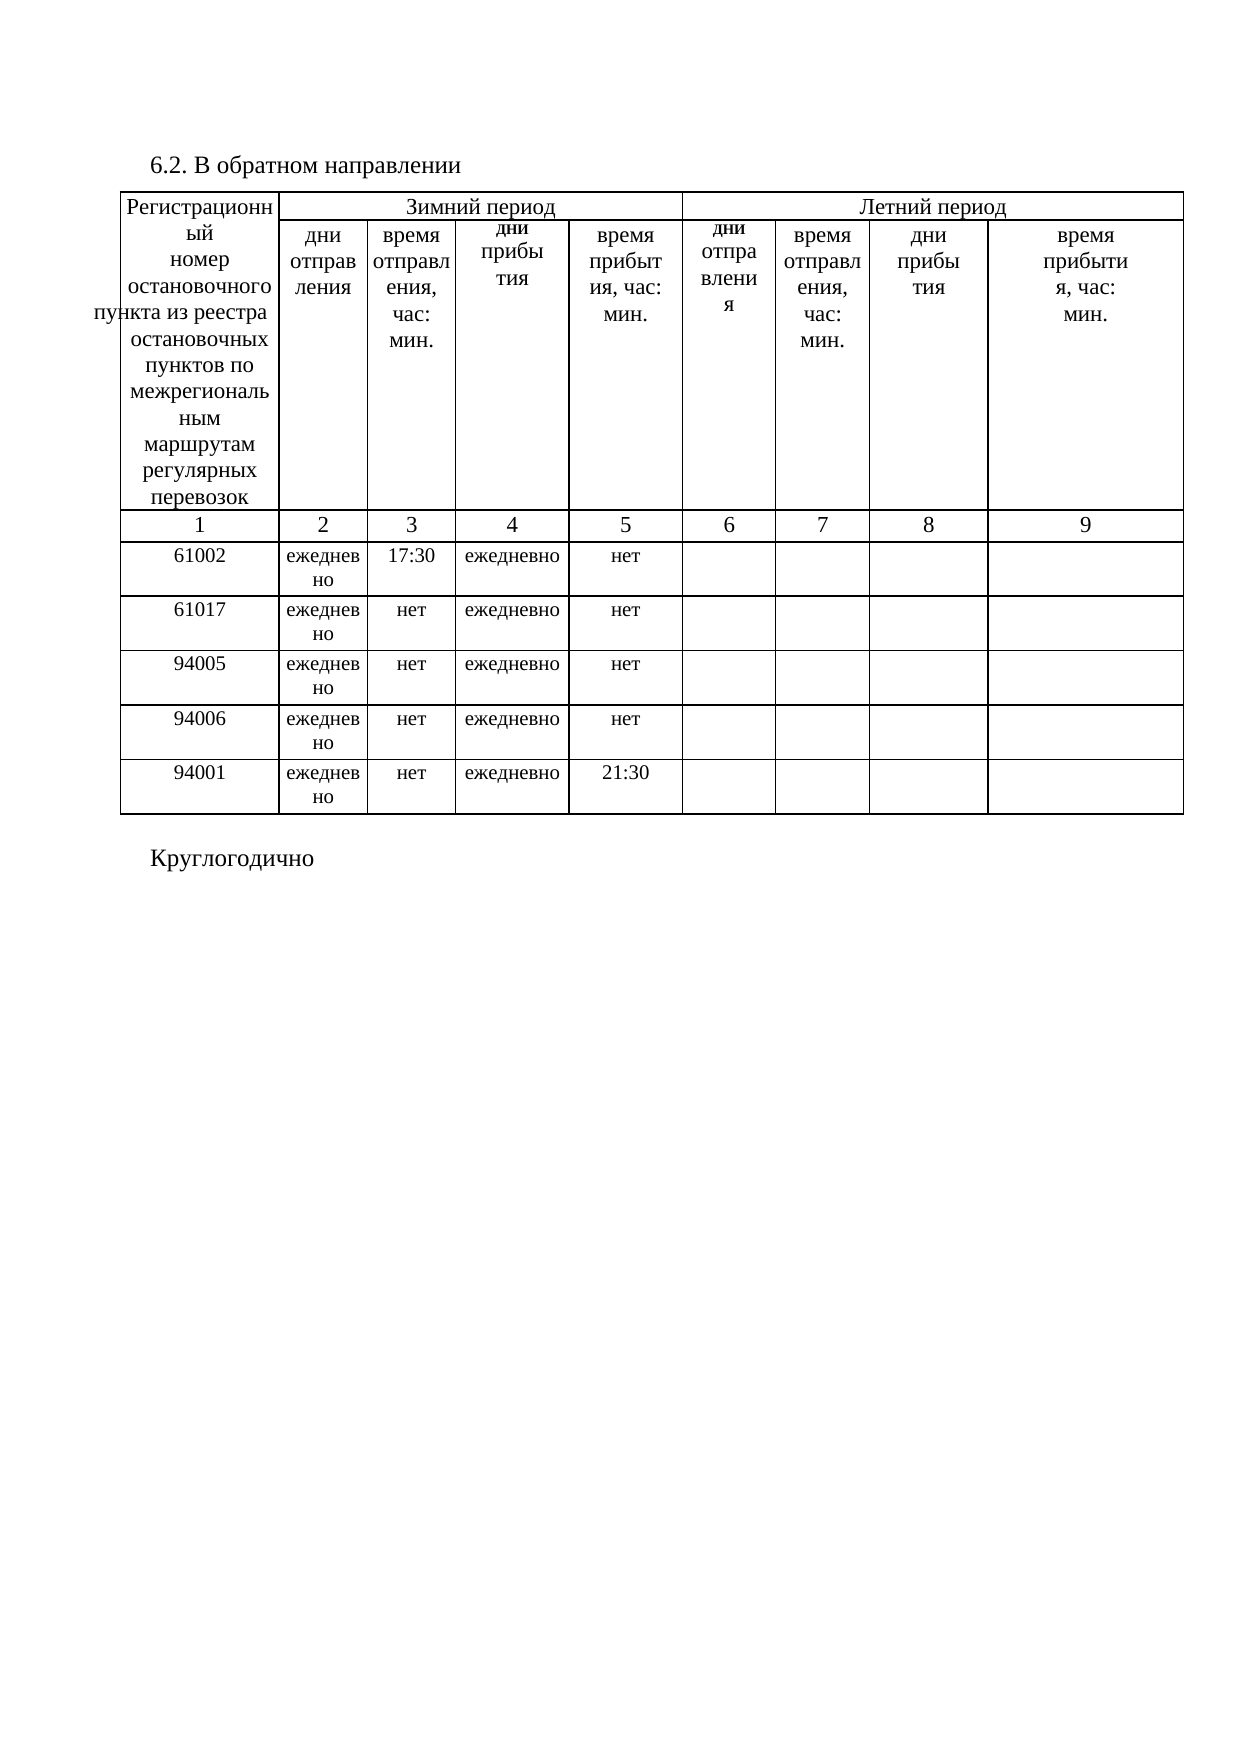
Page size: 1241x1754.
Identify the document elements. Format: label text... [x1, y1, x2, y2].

table_cell ежедневно [280, 706, 367, 758]
table_cell [989, 543, 1183, 595]
table_cell 4 [456, 511, 568, 541]
table_cell ДНИ отпра влени я [683, 221, 775, 509]
table_cell [870, 706, 987, 758]
table_cell нет [368, 597, 455, 650]
table_cell нет [570, 651, 682, 704]
table_cell [870, 597, 987, 650]
table_cell 2 [280, 511, 367, 541]
table_cell ежедневно [456, 706, 568, 758]
table_cell время прибыт ия, час: мин. [570, 221, 682, 509]
table_cell ежедневно [456, 760, 568, 813]
table_cell 3 [368, 511, 455, 541]
table_cell 1 [121, 511, 278, 541]
table_cell [776, 760, 869, 813]
table_cell [683, 651, 775, 704]
table_cell 61017 [121, 597, 278, 650]
table_cell нет [570, 597, 682, 650]
table_cell [683, 597, 775, 650]
table_cell ежедневно [456, 543, 568, 595]
table_cell 7 [776, 511, 869, 541]
table_cell нет [368, 651, 455, 704]
table_cell 8 [870, 511, 987, 541]
table_cell [989, 706, 1183, 758]
table_cell дни отправ ления [280, 221, 367, 509]
table_header Летний период [683, 193, 1183, 219]
table_cell 6 [683, 511, 775, 541]
table_cell нет [570, 543, 682, 595]
table_cell нет [368, 706, 455, 758]
table_cell ежедневно [280, 597, 367, 650]
table_cell время отправл ения, час: мин. [776, 221, 869, 509]
table_cell ежедневно [456, 651, 568, 704]
table_cell [683, 706, 775, 758]
table_cell нет [368, 760, 455, 813]
table_cell 5 [570, 511, 682, 541]
table_cell [870, 760, 987, 813]
table_cell дни прибы тия [870, 221, 987, 509]
table_cell время отправл ения, час: мин. [368, 221, 455, 509]
table_cell [870, 651, 987, 704]
table_cell [989, 597, 1183, 650]
table_header Регистрационный номер остановочного пункта из реестра остановочных пунктов по межрегиональным маршрутам регулярных перевозок [121, 193, 278, 509]
table_cell 94006 [121, 706, 278, 758]
text 6.2. В обратном направлении [150, 150, 1090, 179]
table_cell 94005 [121, 651, 278, 704]
table_cell [683, 543, 775, 595]
table_cell 94001 [121, 760, 278, 813]
table_cell [989, 760, 1183, 813]
table_cell [776, 651, 869, 704]
table_header Зимний период [280, 193, 682, 219]
table_cell 21:30 [570, 760, 682, 813]
table_cell время прибыти я, час: мин. [989, 221, 1183, 509]
table_cell [683, 760, 775, 813]
table_cell ежедневно [456, 597, 568, 650]
table_cell ежедневно [280, 760, 367, 813]
table_cell [989, 651, 1183, 704]
table_cell [776, 597, 869, 650]
table_cell [776, 543, 869, 595]
table_cell 61002 [121, 543, 278, 595]
table_cell нет [570, 706, 682, 758]
table_cell ежедневно [280, 651, 367, 704]
table_cell [870, 543, 987, 595]
table_cell 17:30 [368, 543, 455, 595]
table_cell 9 [989, 511, 1183, 541]
table_cell [776, 706, 869, 758]
table_cell ежедневно [280, 543, 367, 595]
text Круглогодично [150, 843, 1090, 872]
table_cell ДНИ прибы тия [456, 221, 568, 509]
